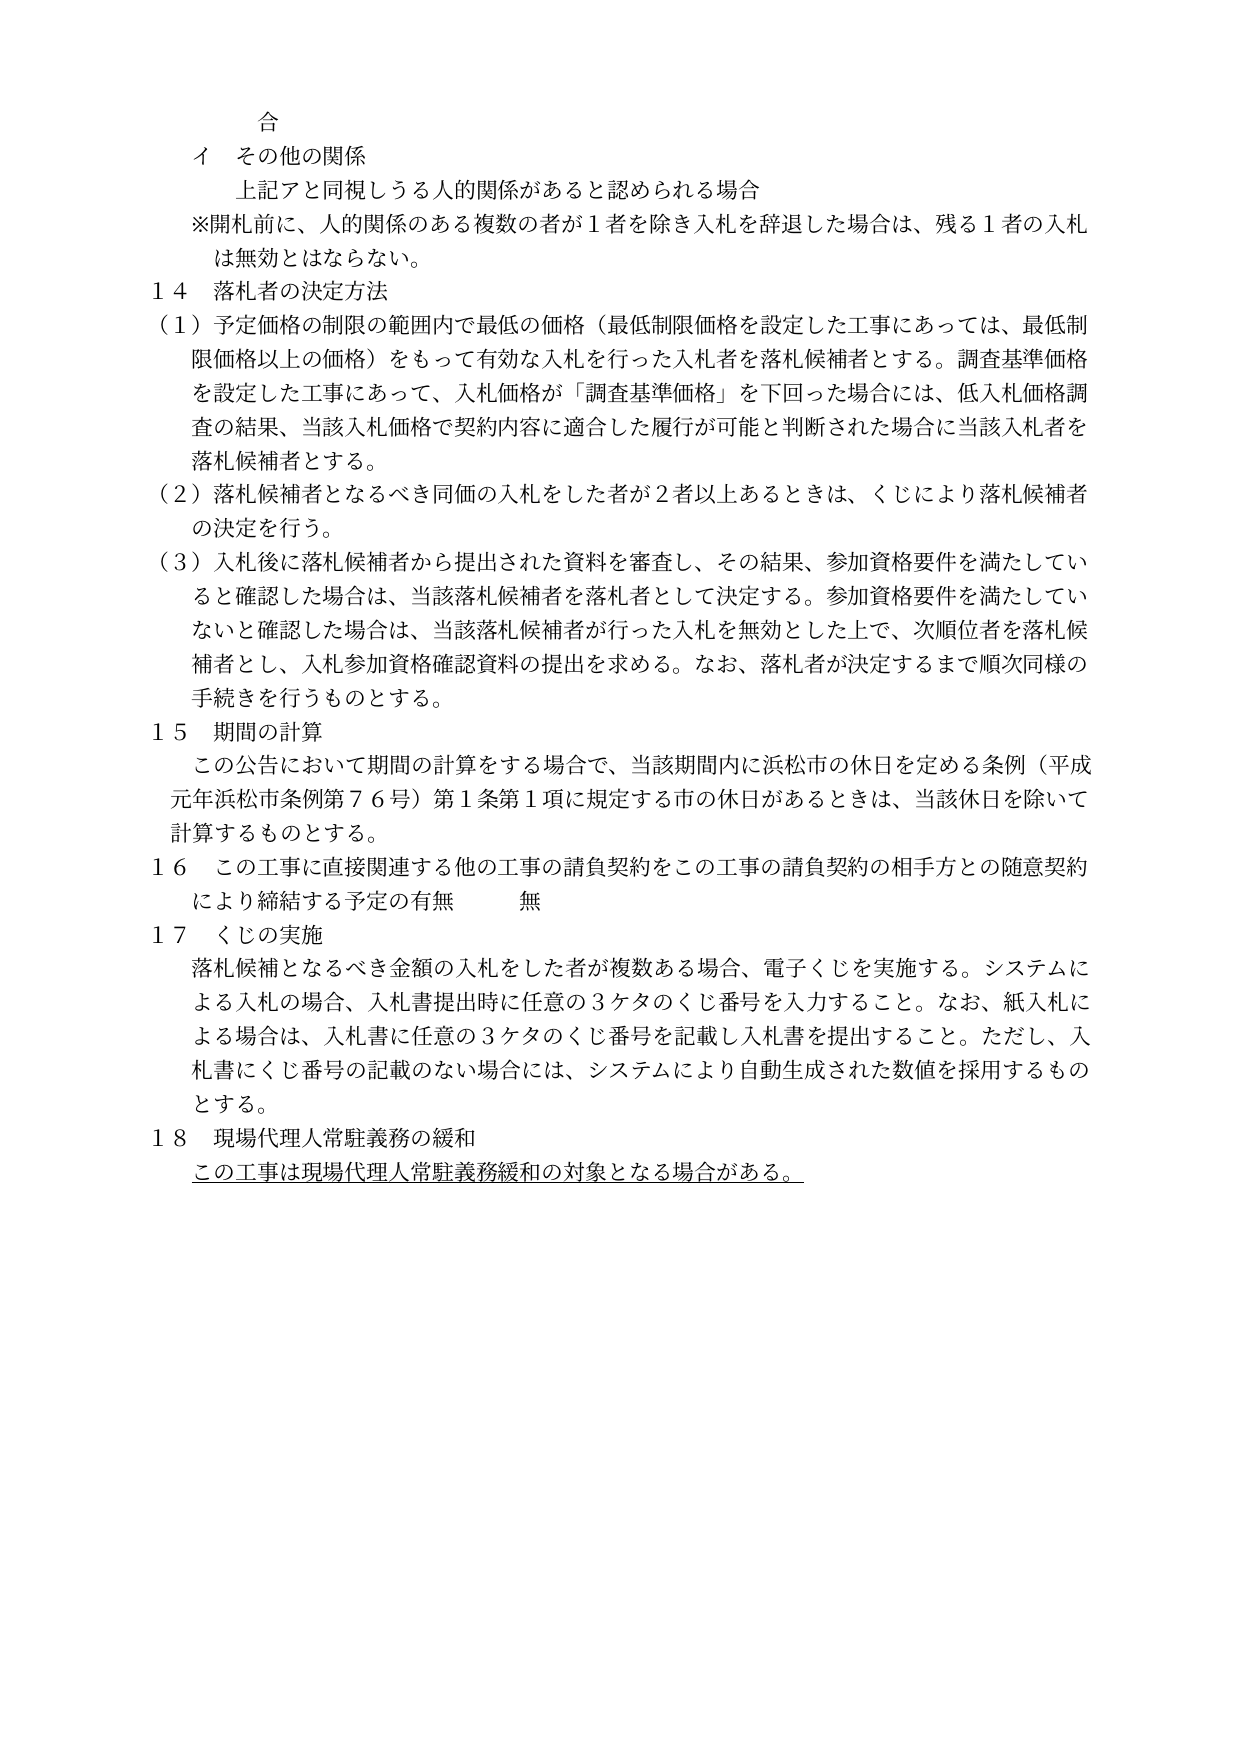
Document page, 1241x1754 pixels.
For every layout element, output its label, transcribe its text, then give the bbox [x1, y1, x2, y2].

text 上記アと同視しうる人的関係があると認められる場合 [148, 172, 1092, 206]
text １７ くじの実施 [148, 917, 1092, 951]
text ※開札前に、人的関係のある複数の者が１者を除き入札を辞退した場合は、残る１者の入札は無効とはならない。 [191, 206, 1092, 273]
text 落札候補となるべき金額の入札をした者が複数ある場合、電子くじを実施する。システムによる入札の場合、入札書提出時に任意の３ケタのくじ番号を入力すること。なお、紙入札による場合は、入札書に任意の３ケタのくじ番号を記載し入札書を提出すること。ただし、入札書にくじ番号の記載のない場合には、システムにより自動生成された数値を採用するものとする。 [148, 951, 1092, 1120]
text イ その他の関係 [148, 138, 1092, 172]
text １５ 期間の計算 [148, 713, 1092, 747]
text （１）予定価格の制限の範囲内で最低の価格（最低制限価格を設定した工事にあっては、最低制限価格以上の価格）をもって有効な入札を行った入札者を落札候補者とする。調査基準価格を設定した工事にあって、入札価格が「調査基準価格」を下回った場合には、低入札価格調査の結果、当該入札価格で契約内容に適合した履行が可能と判断された場合に当該入札者を落札候補者とする。 [148, 307, 1092, 477]
text （３）入札後に落札候補者から提出された資料を審査し、その結果、参加資格要件を満たしていると確認した場合は、当該落札候補者を落札者として決定する。参加資格要件を満たしていないと確認した場合は、当該落札候補者が行った入札を無効とした上で、次順位者を落札候補者とし、入札参加資格確認資料の提出を求める。なお、落札者が決定するまで順次同様の手続きを行うものとする。 [148, 544, 1092, 713]
text １８ 現場代理人常駐義務の緩和 [148, 1120, 1092, 1154]
text この工事は現場代理人常駐義務緩和の対象となる場合がある。 [148, 1154, 1092, 1187]
text １４ 落札者の決定方法 [148, 273, 1092, 307]
text この公告において期間の計算をする場合で、当該期間内に浜松市の休日を定める条例（平成元年浜松市条例第７６号）第１条第１項に規定する市の休日があるときは、当該休日を除いて計算するものとする。 [171, 747, 1092, 849]
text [213, 104, 1092, 138]
text １６ この工事に直接関連する他の工事の請負契約をこの工事の請負契約の相手方との随意契約により締結する予定の有無 無 [148, 849, 1092, 917]
text （２）落札候補者となるべき同価の入札をした者が２者以上あるときは、くじにより落札候補者の決定を行う。 [148, 477, 1092, 544]
